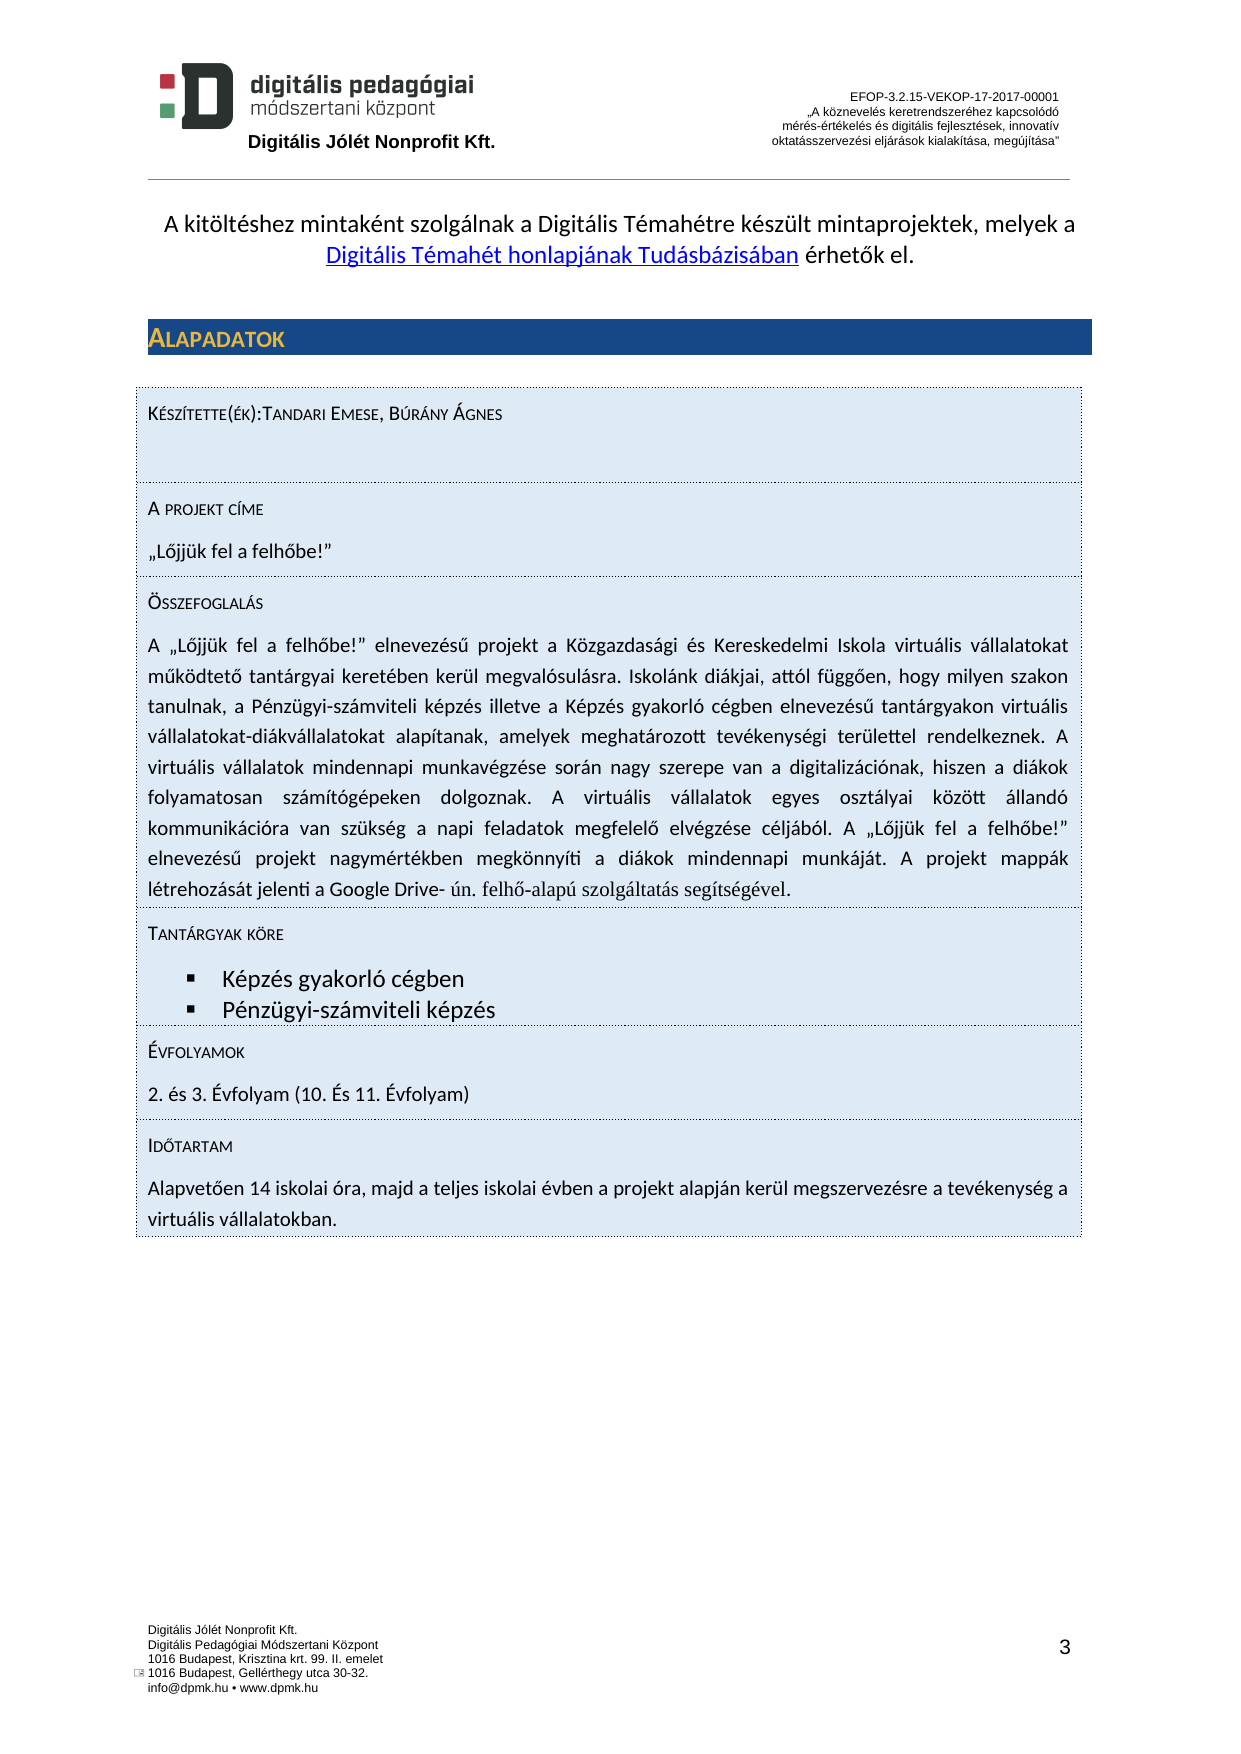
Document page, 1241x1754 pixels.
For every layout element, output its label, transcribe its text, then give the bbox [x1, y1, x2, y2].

table_header Készítette(ék):Tandari Emese, Búrány Ágnes [136, 387, 1081, 482]
picture [158, 60, 476, 131]
table_cell Időtartam Alapvetően 14 iskolai óra, majd a teljes iskolai évben a projekt alapján kerül megszervezésre a tevékenység a virtuális vállalatokban. [136, 1119, 1081, 1236]
text A kitöltéshez mintaként szolgálnak a Digitális Témahétre készült mintaprojektek, melyek a Digitális Témahét honlapjának Tudásbázisában érhetők el. [148, 208, 1092, 269]
table_cell Tantárgyak köre Képzés gyakorló cégben Pénzügyi-számviteli képzés [136, 907, 1081, 1024]
text Alapadatok [148, 319, 1092, 355]
table_cell A projekt címe „Lőjjük fel a felhőbe!” [136, 482, 1081, 576]
table_cell Összefoglalás A „Lőjjük fel a felhőbe!” elnevezésű projekt a Közgazdasági és Kereskedelmi Iskola virtuális vállalatokat működtető tantárgyai keretében kerül megvalósulásra. Iskolánk diákjai, attól függően, hogy milyen szakon tanulnak, a Pénzügyi-számviteli képzés illetve a Képzés gyakorló cégben elnevezésű tantárgyakon virtuális vállalatokat-diákvállalatokat alapítanak, amelyek meghatározott tevékenységi területtel rendelkeznek. A virtuális vállalatok mindennapi munkavégzése során nagy szerepe van a digitalizációnak, hiszen a diákok folyamatosan számítógépeken dolgoznak. A virtuális vállalatok egyes osztályai között állandó kommunikációra van szükség a napi feladatok megfelelő elvégzése céljából. A „Lőjjük fel a felhőbe!” elnevezésű projekt nagymértékben megkönnyíti a diákok mindennapi munkáját. A projekt mappák létrehozását jelenti a Google Drive- ún. felhő-alapú szolgáltatás segítségével. [136, 576, 1081, 907]
table_cell Évfolyamok 2. és 3. Évfolyam (10. És 11. Évfolyam) [136, 1025, 1081, 1119]
